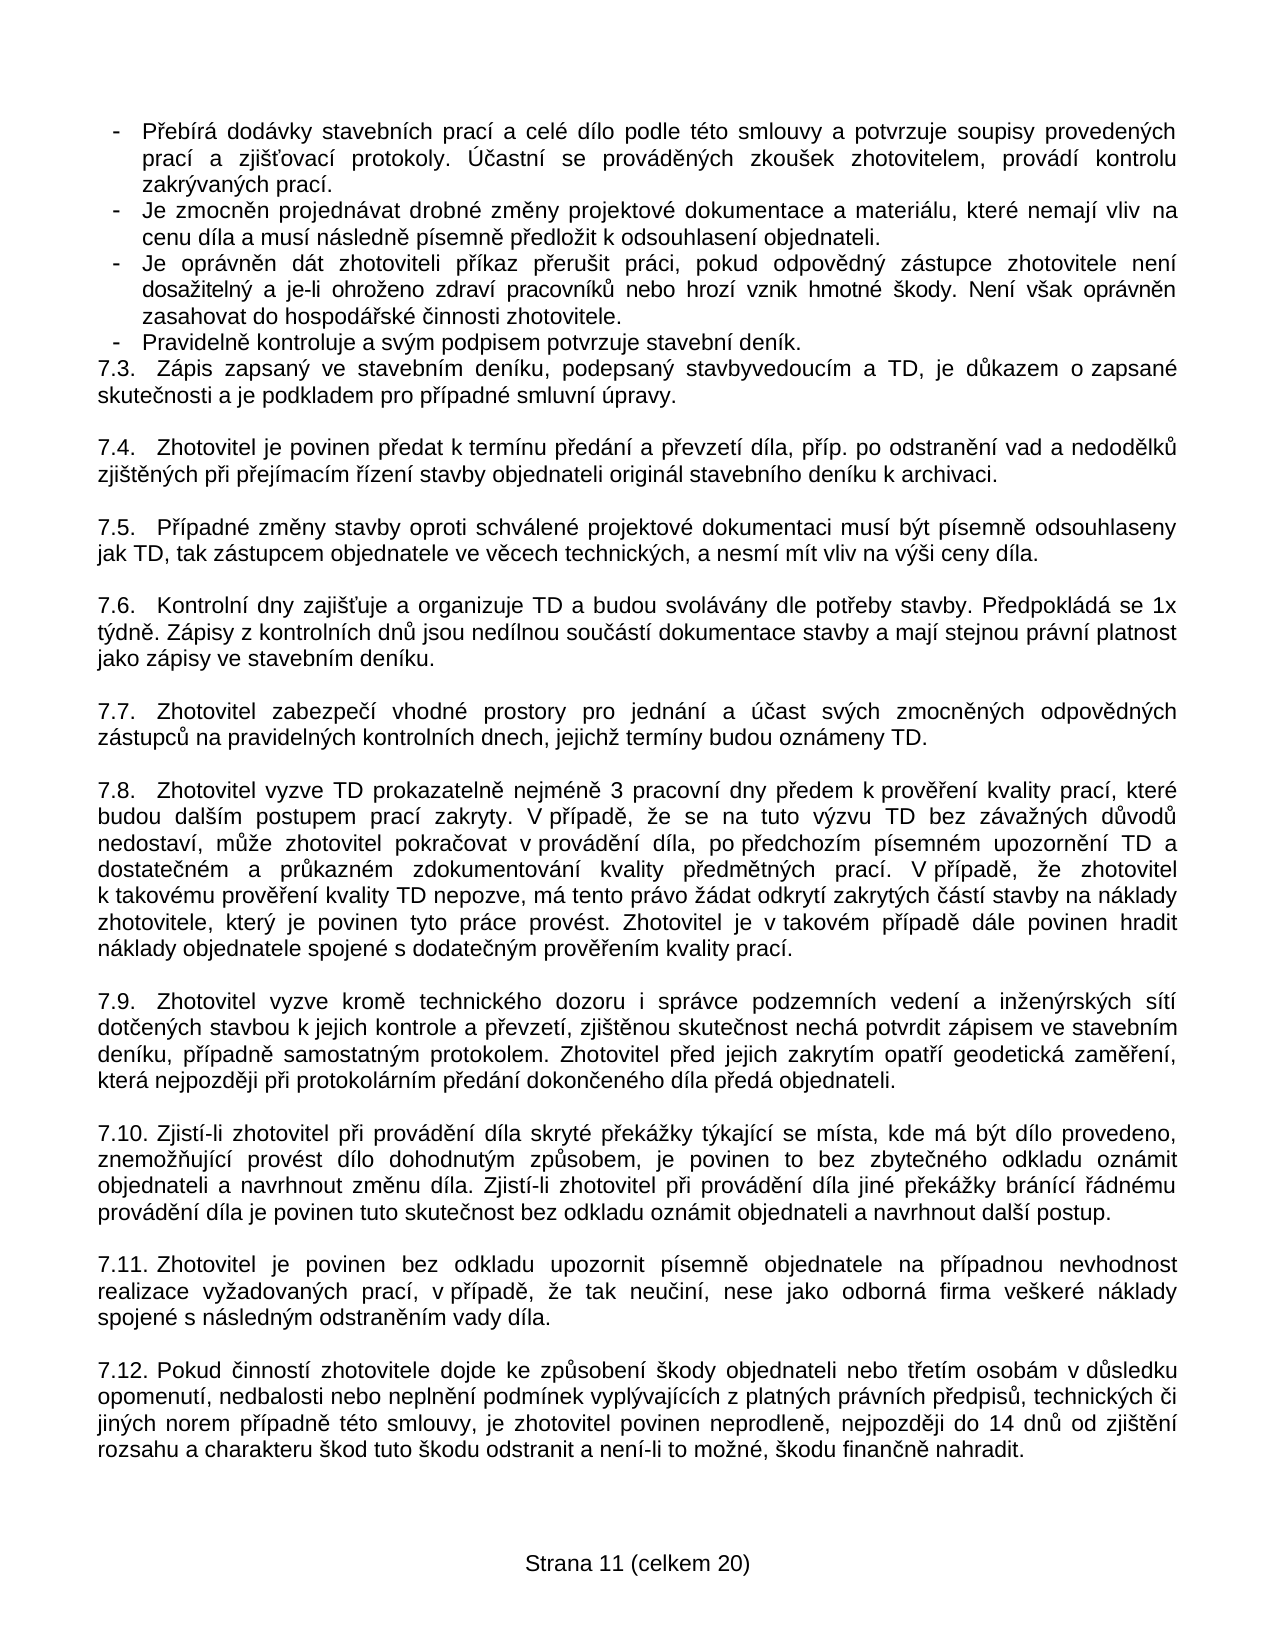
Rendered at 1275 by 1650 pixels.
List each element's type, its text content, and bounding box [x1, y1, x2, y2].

list Pravidelně kontroluje a svým podpisem potvrzuje stavební deník. [112, 329, 1177, 355]
list Zjistí-li zhotovitel při provádění díla skryté překážky týkající se místa, kde má být dílo provedeno, znemožňující provést dílo dohodnutým způsobem, je povinen to bez zbytečného odkladu oznámit objednateli a navrhnout změnu díla. Zjistí-li zhotovitel při provádění díla jiné překážky bránící řádnému provádění díla je povinen tuto skutečnost bez odkladu oznámit objednateli a navrhnout další postup. [97, 1119, 1177, 1225]
list Zhotovitel zabezpečí vhodné prostory pro jednání a účast svých zmocněných odpovědných zástupců na pravidelných kontrolních dnech, jejichž termíny budou oznámeny TD. [97, 698, 1177, 751]
list Kontrolní dny zajišťuje a organizuje TD a budou svolávány dle potřeby stavby. Předpokládá se 1x týdně. Zápisy z kontrolních dnů jsou nedílnou součástí dokumentace stavby a mají stejnou právní platnost jako zápisy ve stavebním deníku. [97, 592, 1177, 672]
list Přebírá dodávky stavebních prací a celé dílo podle této smlouvy a potvrzuje soupisy provedených prací a zjišťovací protokoly. Účastní se prováděných zkoušek zhotovitelem, provádí kontrolu zakrývaných prací. [112, 118, 1177, 197]
list Zhotovitel je povinen bez odkladu upozornit písemně objednatele na případnou nevhodnost realizace vyžadovaných prací, v případě, že tak neučiní, nese jako odborná firma veškeré náklady spojené s následným odstraněním vady díla. [97, 1251, 1177, 1330]
list Je zmocněn projednávat drobné změny projektové dokumentace a materiálu, které nemají vliv na cenu díla a musí následně písemně předložit k odsouhlasení objednateli. [112, 197, 1177, 250]
list Zhotovitel vyzve kromě technického dozoru i správce podzemních vedení a inženýrských sítí dotčených stavbou k jejich kontrole a převzetí, zjištěnou skutečnost nechá potvrdit zápisem ve stavebním deníku, případně samostatným protokolem. Zhotovitel před jejich zakrytím opatří geodetická zaměření, která nejpozději při protokolárním předání dokončeného díla předá objednateli. [97, 988, 1177, 1093]
list Je oprávněn dát zhotoviteli příkaz přerušit práci, pokud odpovědný zástupce zhotovitele není dosažitelný a je-li ohroženo zdraví pracovníků nebo hrozí vznik hmotné škody. Není však oprávněn zasahovat do hospodářské činnosti zhotovitele. [112, 250, 1177, 329]
list Případné změny stavby oproti schválené projektové dokumentaci musí být písemně odsouhlaseny jak TD, tak zástupcem objednatele ve věcech technických, a nesmí mít vliv na výši ceny díla. [97, 513, 1177, 566]
list Zápis zapsaný ve stavebním deníku, podepsaný stavbyvedoucím a TD, je důkazem o zapsané skutečnosti a je podkladem pro případné smluvní úpravy. [97, 355, 1177, 408]
list Zhotovitel je povinen předat k termínu předání a převzetí díla, příp. po odstranění vad a nedodělků zjištěných při přejímacím řízení stavby objednateli originál stavebního deníku k archivaci. [97, 434, 1177, 487]
list Zhotovitel vyzve TD prokazatelně nejméně 3 pracovní dny předem k prověření kvality prací, které budou dalším postupem prací zakryty. V případě, že se na tuto výzvu TD bez závažných důvodů nedostaví, může zhotovitel pokračovat v provádění díla, po předchozím písemném upozornění TD a dostatečném a průkazném zdokumentování kvality předmětných prací. V případě, že zhotovitel k takovému prověření kvality TD nepozve, má tento právo žádat odkrytí zakrytých částí stavby na náklady zhotovitele, který je povinen tyto práce provést. Zhotovitel je v takovém případě dále povinen hradit náklady objednatele spojené s dodatečným prověřením kvality prací. [97, 777, 1177, 961]
list Pokud činností zhotovitele dojde ke způsobení škody objednateli nebo třetím osobám v důsledku opomenutí, nedbalosti nebo neplnění podmínek vyplývajících z platných právních předpisů, technických či jiných norem případně této smlouvy, je zhotovitel povinen neprodleně, nejpozději do 14 dnů od zjištění rozsahu a charakteru škod tuto škodu odstranit a není-li to možné, škodu finančně nahradit. [97, 1357, 1177, 1462]
